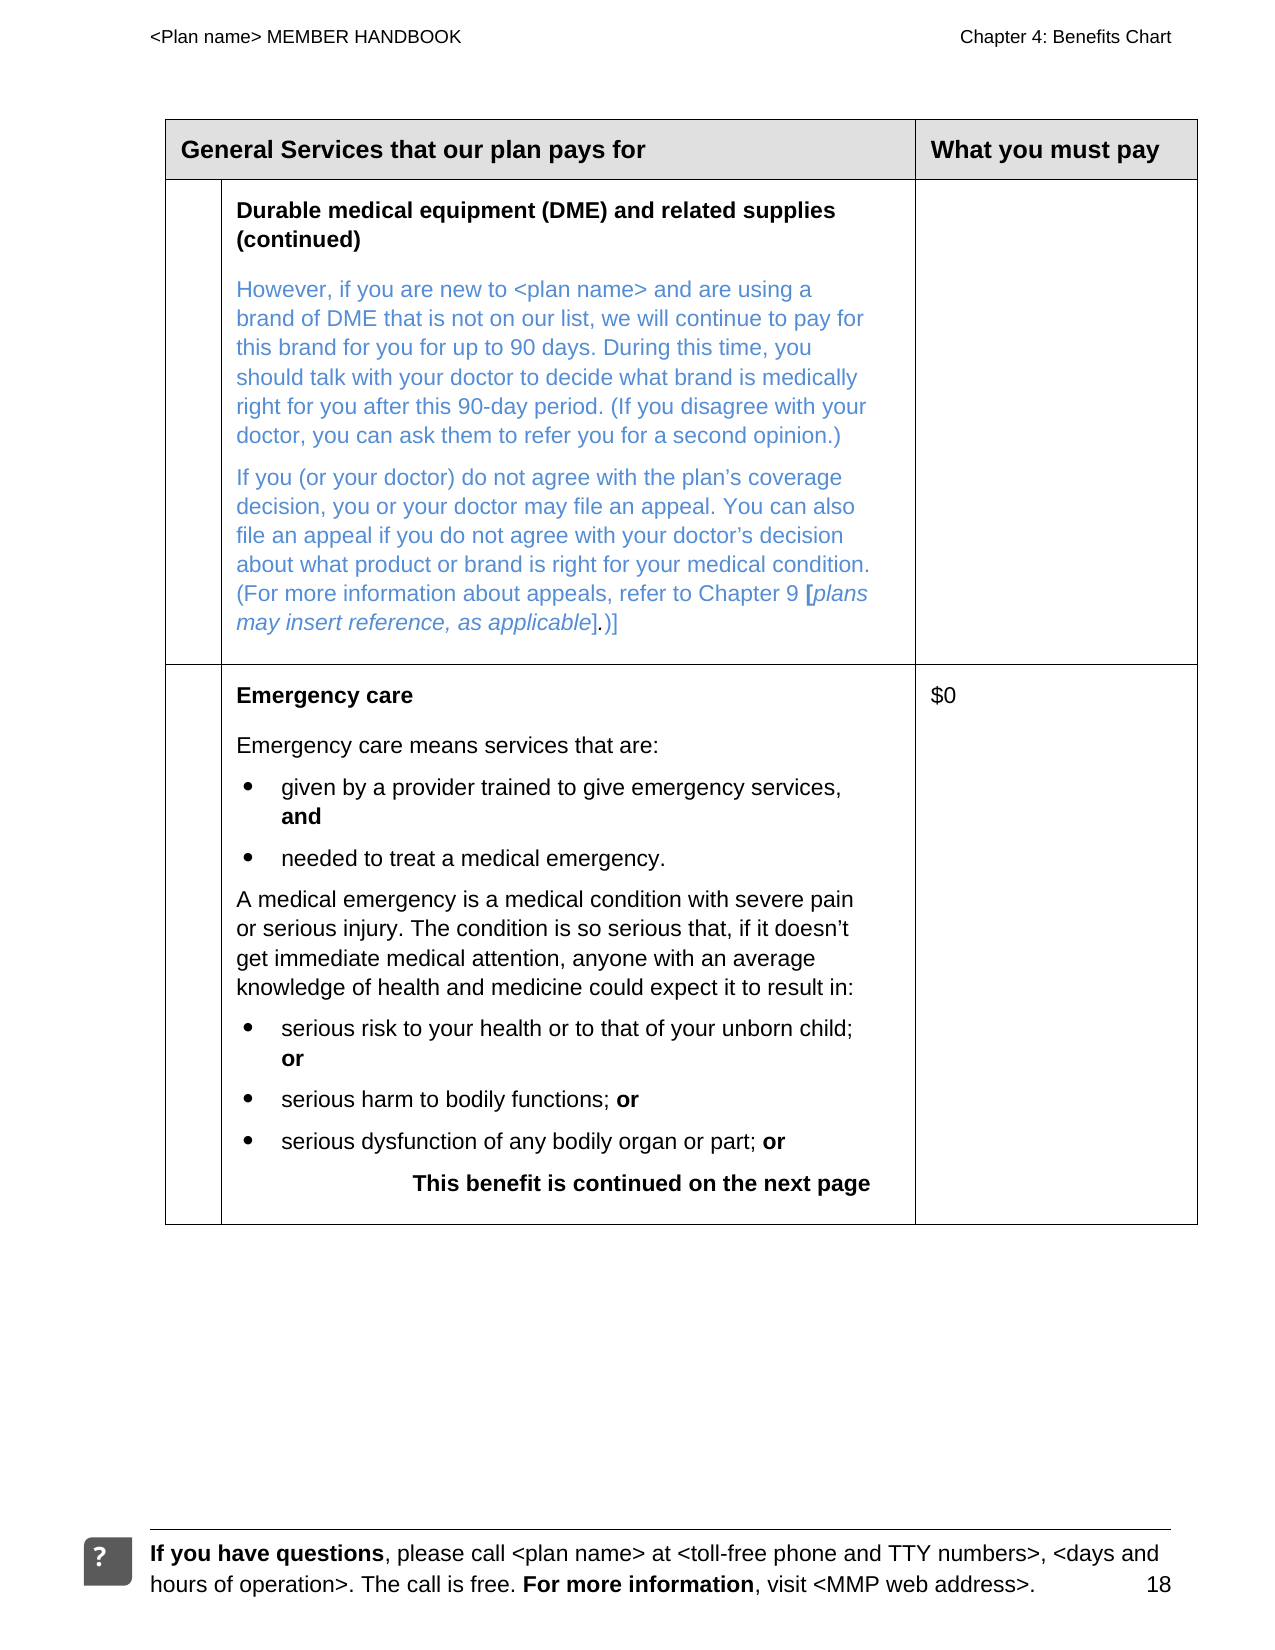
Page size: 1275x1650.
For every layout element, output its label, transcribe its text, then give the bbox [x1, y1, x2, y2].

table_cell [166, 180, 221, 664]
table_header General Services that our plan pays for [166, 120, 915, 179]
table_cell $0 [916, 665, 1197, 1224]
table_header What you must pay [916, 120, 1197, 179]
table_cell Emergency care Emergency care means services that are: given by a provider trained to give emergency services, and needed to treat a medical emergency. A medical emergency is a medical condition with severe pain or serious injury. The condition is so serious that, if it doesn’t get immediate medical attention, anyone with an average knowledge of health and medicine could expect it to result in: serious risk to your health or to that of your unborn child; or serious harm to bodily functions; or serious dysfunction of any bodily organ or part; or This benefit is continued on the next page [222, 665, 915, 1224]
table_cell [916, 180, 1197, 664]
table_cell [166, 665, 221, 1224]
table_cell Durable medical equipment (DME) and related supplies (continued) However, if you are new to <plan name> and are using a brand of DME that is not on our list, we will continue to pay for this brand for you for up to 90 days. During this time, you should talk with your doctor to decide what brand is medically right for you after this 90-day period. (If you disagree with your doctor, you can ask them to refer you for a second opinion.) If you (or your doctor) do not agree with the plan’s coverage decision, you or your doctor may file an appeal. You can also file an appeal if you do not agree with your doctor’s decision about what product or brand is right for your medical condition. (For more information about appeals, refer to Chapter 9 [plans may insert reference, as applicable].)] [222, 180, 915, 664]
